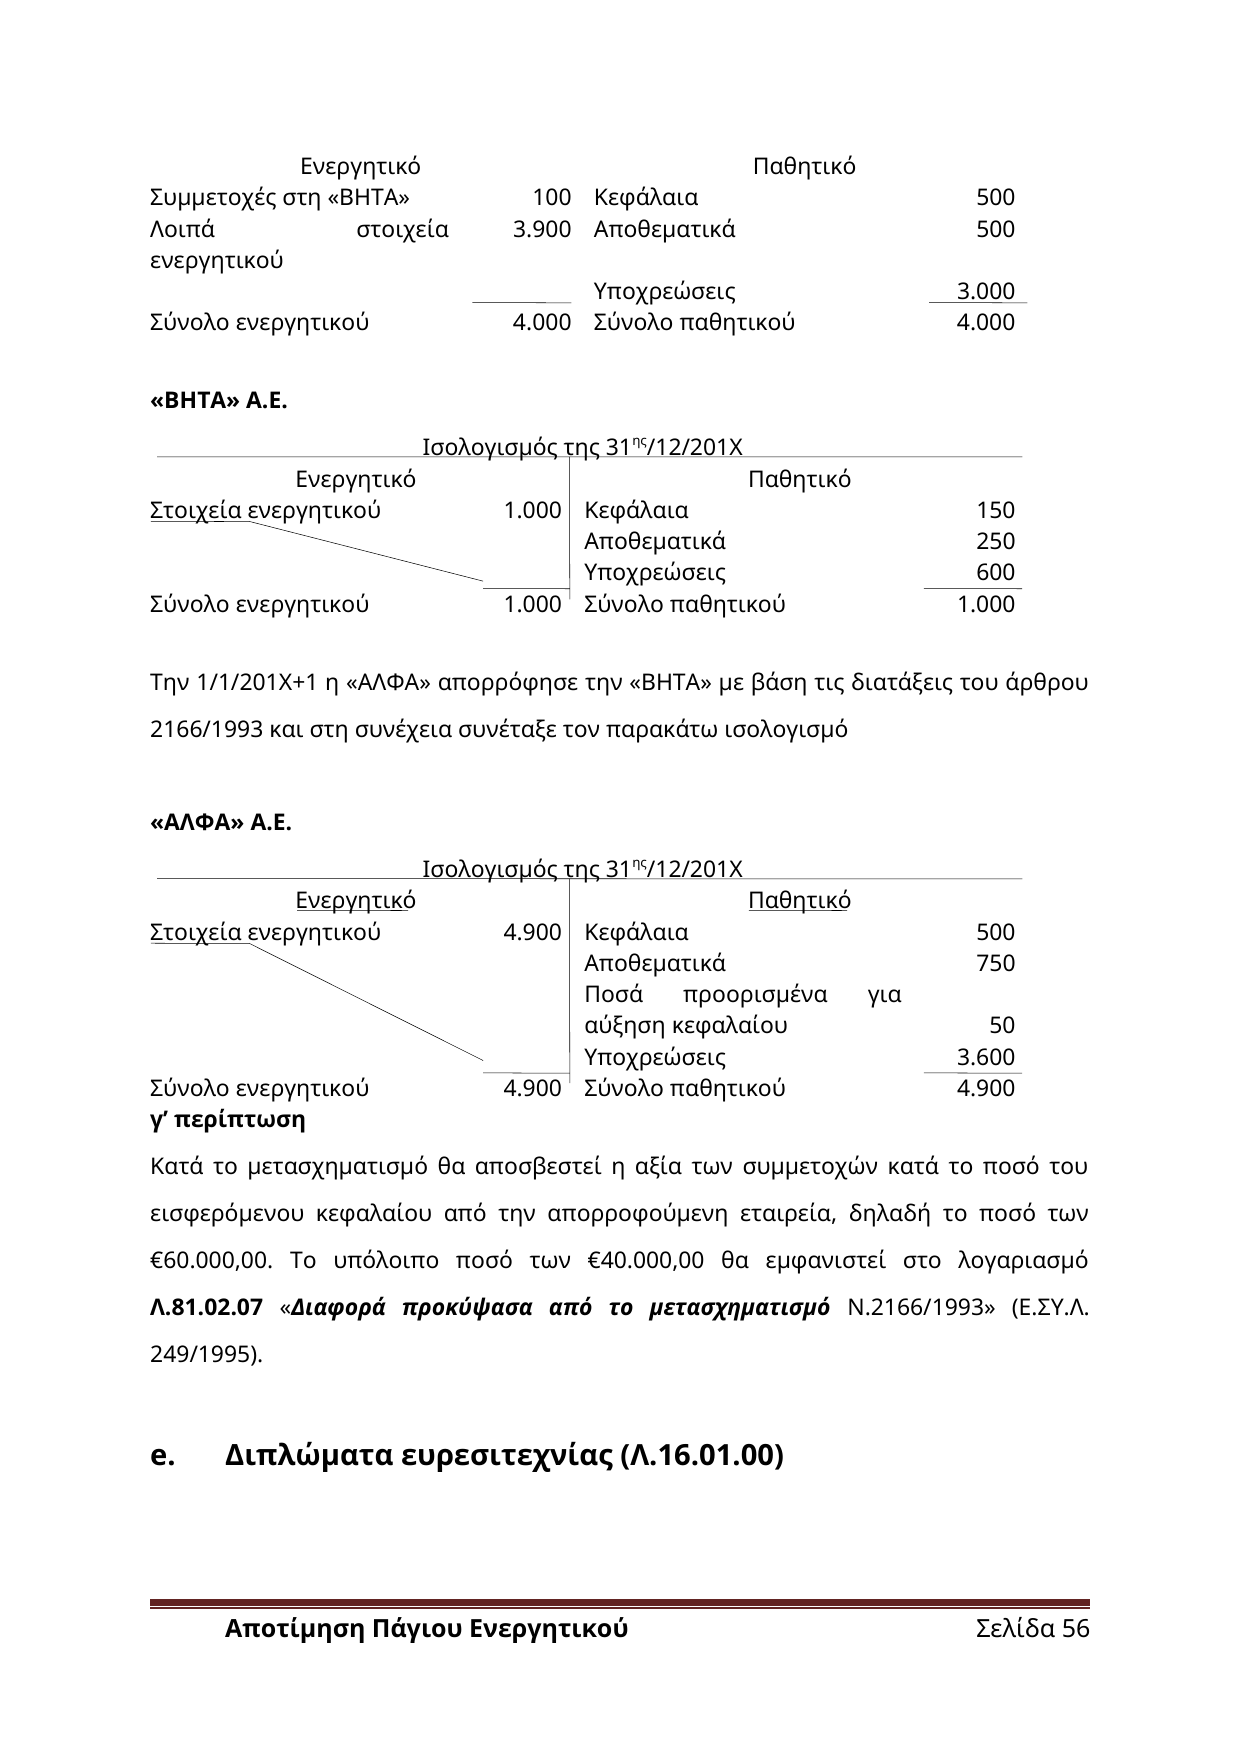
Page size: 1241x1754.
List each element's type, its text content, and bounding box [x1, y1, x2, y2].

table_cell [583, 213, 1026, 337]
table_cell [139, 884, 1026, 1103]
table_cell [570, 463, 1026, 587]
subtitle Διπλώματα ευρεσιτεχνίας (Λ.16.01.00) [150, 1434, 1090, 1474]
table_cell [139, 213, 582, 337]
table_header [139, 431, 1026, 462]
text «ΒΗΤΑ» Α.Ε. [150, 384, 1090, 416]
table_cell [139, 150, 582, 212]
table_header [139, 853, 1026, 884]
text Κατά το μετασχηματισμό θα αποσβεστεί η αξία των συμμετοχών κατά το ποσό του εισφερόμενου κεφαλαίου από την απορροφούμενη εταιρεία, δηλαδή το ποσό των €60.000,00. Το υπόλοιπο ποσό των €40.000,00 θα εμφανιστεί στο λογαριασμό Λ.81.02.07 «Διαφορά προκύψασα από το μετασχηματισμό Ν.2166/1993» (Ε.ΣΥ.Λ. 249/1995). [150, 1150, 1090, 1369]
text γ’ περίπτωση [150, 1103, 1090, 1134]
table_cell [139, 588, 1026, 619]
text «ΑΛΦΑ» Α.Ε. [150, 806, 1090, 837]
text Την 1/1/201Χ+1 η «ΑΛΦΑ» απορρόφησε την «ΒΗΤΑ» με βάση τις διατάξεις του άρθρου 2166/1993 και στη συνέχεια συνέταξε τον παρακάτω ισολογισμό [150, 666, 1090, 744]
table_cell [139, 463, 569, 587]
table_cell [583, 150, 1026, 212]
